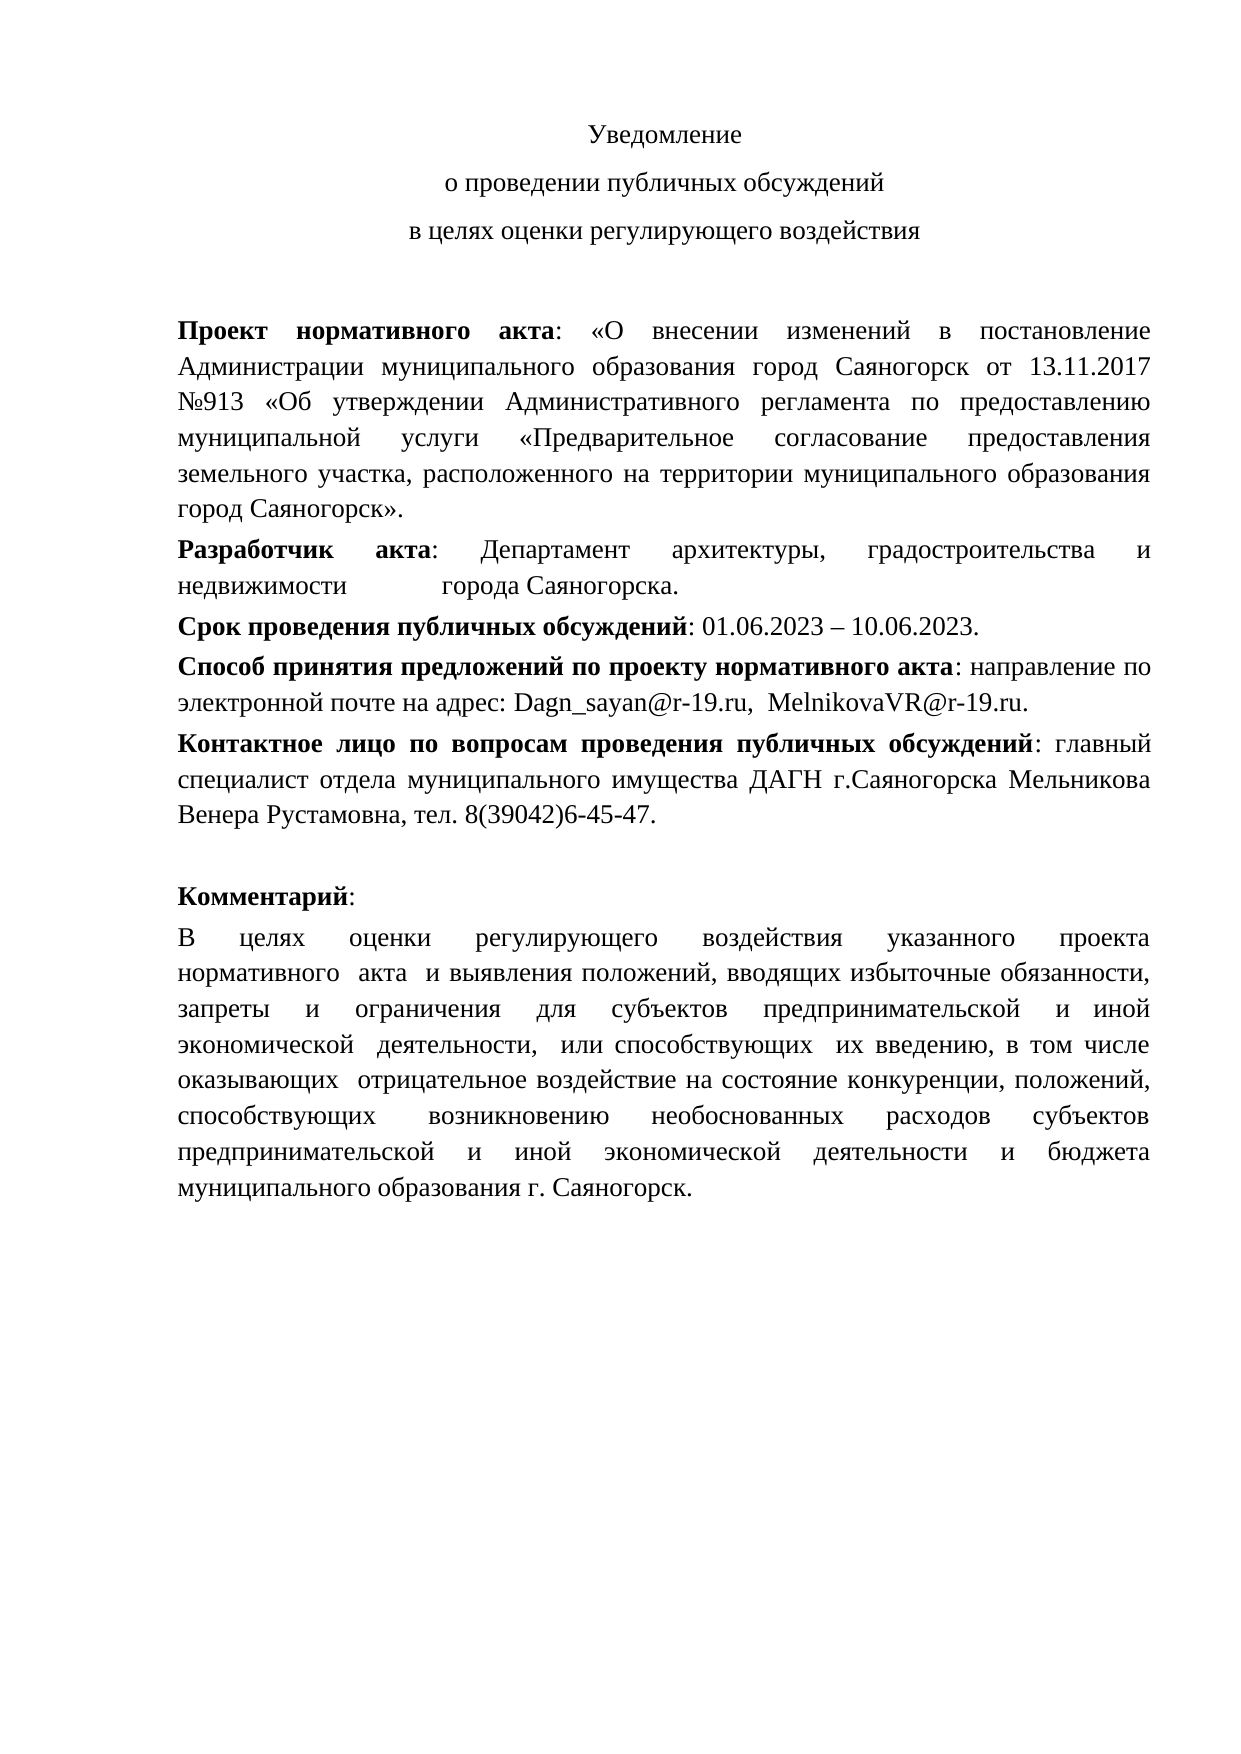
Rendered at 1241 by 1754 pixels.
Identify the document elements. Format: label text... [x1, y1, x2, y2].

text В целях оценки регулирующего воздействия указанного проекта нормативного акта и выявления положений, вводящих избыточные обязанности, запреты и ограничения для субъектов предпринимательской и иной экономической деятельности, или способствующих их введению, в том числе оказывающих отрицательное воздействие на состояние конкуренции, положений, способствующих возникновению необоснованных расходов субъектов предпринимательской и иной экономической деятельности и бюджета муниципального образования г. Саяногорск. [177, 921, 1152, 1202]
text Контактное лицо по вопросам проведения публичных обсуждений: главный специалист отдела муниципального имущества ДАГН г.Саяногорска Мельникова Венера Рустамовна, тел. 8(39042)6-45-47. [177, 727, 1152, 829]
text в целях оценки регулирующего воздействия [177, 214, 1152, 245]
text Проект нормативного акта: «О внесении изменений в постановление Администрации муниципального образования город Саяногорск от 13.11.2017 №913 «Об утверждении Административного регламента по предоставлению муниципальной услуги «Предварительное согласование предоставления земельного участка, расположенного на территории муниципального образования город Саяногорск». [177, 314, 1152, 524]
text Комментарий: [177, 880, 1152, 911]
text Срок проведения публичных обсуждений: 01.06.2023 – 10.06.2023. [177, 610, 1152, 641]
text о проведении публичных обсуждений [177, 166, 1152, 197]
text Уведомление [177, 118, 1152, 149]
subtitle Разработчик акта: Департамент архитектуры, градостроительства и недвижимости города Саяногорска. [177, 533, 1152, 600]
text Способ принятия предложений по проекту нормативного акта: направление по электронной почте на адрес: Dagn_sayan@r-19.ru, MelnikovaVR@r-19.ru. [177, 651, 1152, 717]
